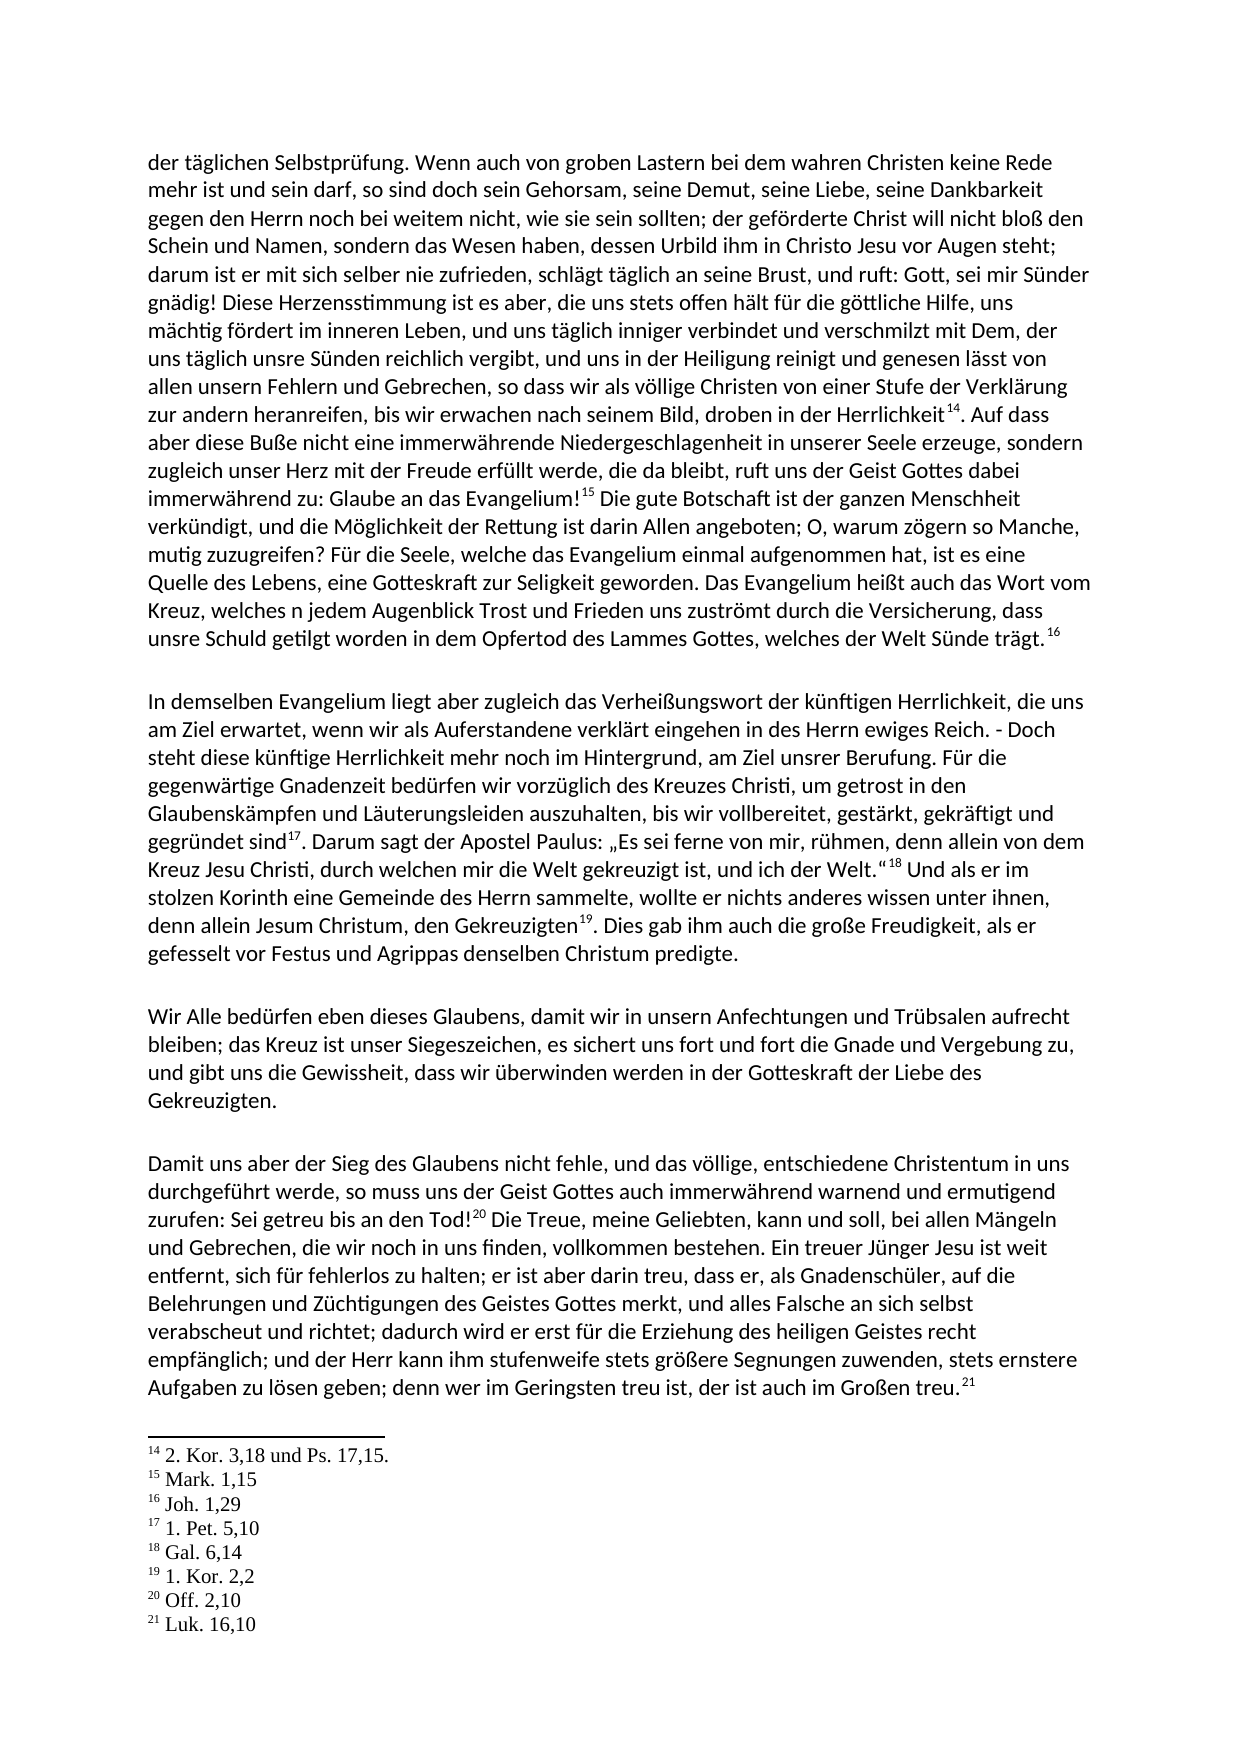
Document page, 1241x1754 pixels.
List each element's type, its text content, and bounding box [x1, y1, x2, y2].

text Wir Alle bedürfen eben dieses Glaubens, damit wir in unsern Anfechtungen und Trübsalen aufrecht bleiben; das Kreuz ist unser Siegeszeichen, es sichert uns fort und fort die Gnade und Vergebung zu, und gibt uns die Gewissheit, dass wir überwinden werden in der Gotteskraft der Liebe des Gekreuzigten. [148, 1002, 1093, 1114]
text In demselben Evangelium liegt aber zugleich das Verheißungswort der künftigen Herrlichkeit, die uns am Ziel erwartet, wenn wir als Auferstandene verklärt eingehen in des Herrn ewiges Reich. - Doch steht diese künftige Herrlichkeit mehr noch im Hintergrund, am Ziel unsrer Berufung. Für die gegenwärtige Gnadenzeit bedürfen wir vorzüglich des Kreuzes Christi, um getrost in den Glaubenskämpfen und Läuterungsleiden auszuhalten, bis wir vollbereitet, gestärkt, gekräftigt und gegründet sind. Darum sagt der Apostel Paulus: „Es sei ferne von mir, rühmen, denn allein von dem Kreuz Jesu Christi, durch welchen mir die Welt gekreuzigt ist, und ich der Welt.“ Und als er im stolzen Korinth eine Gemeinde des Herrn sammelte, wollte er nichts anderes wissen unter ihnen, denn allein Jesum Christum, den Gekreuzigten. Dies gab ihm auch die große Freudigkeit, als er gefesselt vor Festus und Agrippas denselben Christum predigte. [148, 687, 1093, 967]
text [148, 148, 1093, 652]
text Damit uns aber der Sieg des Glaubens nicht fehle, und das völlige, entschiedene Christentum in uns durchgeführt werde, so muss uns der Geist Gottes auch immerwährend warnend und ermutigend zurufen: Sei getreu bis an den Tod! Die Treue, meine Geliebten, kann und soll, bei allen Mängeln und Gebrechen, die wir noch in uns finden, vollkommen bestehen. Ein treuer Jünger Jesu ist weit entfernt, sich für fehlerlos zu halten; er ist aber darin treu, dass er, als Gnadenschüler, auf die Belehrungen und Züchtigungen des Geistes Gottes merkt, und alles Falsche an sich selbst verabscheut und richtet; dadurch wird er erst für die Erziehung des heiligen Geistes recht empfänglich; und der Herr kann ihm stufenweife stets größere Segnungen zuwenden, stets ernstere Aufgaben zu lösen geben; denn wer im Geringsten treu ist, der ist auch im Großen treu. [148, 1149, 1093, 1401]
